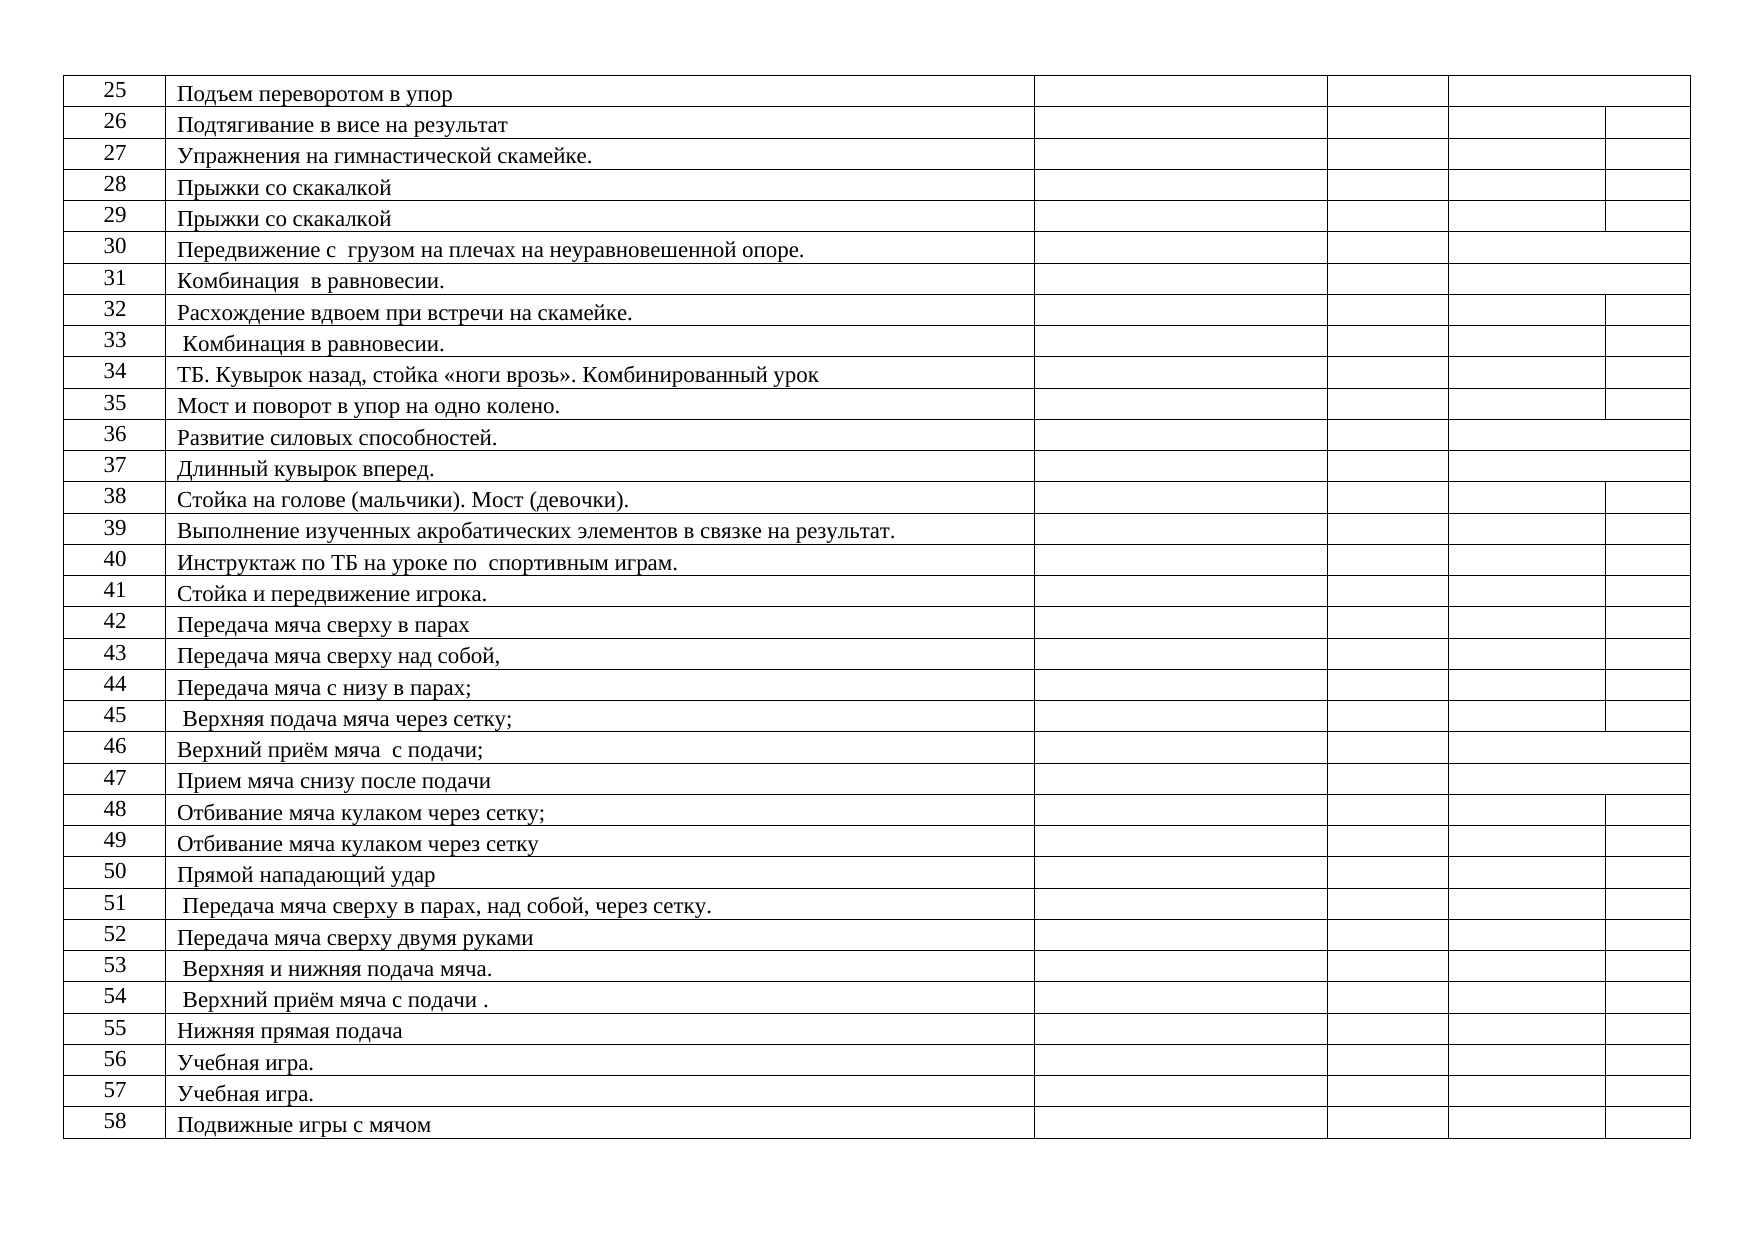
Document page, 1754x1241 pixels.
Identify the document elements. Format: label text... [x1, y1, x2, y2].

table_cell Передвижение с грузом на плечах на неуравновешенной опоре. [166, 232, 1034, 262]
table_cell [1449, 1076, 1605, 1106]
table_cell 51 [64, 889, 165, 919]
table_cell [1328, 420, 1448, 450]
table_cell [1606, 607, 1690, 637]
table_cell [1449, 889, 1605, 919]
table_cell Учебная игра. [166, 1076, 1034, 1106]
table_cell Выполнение изученных акробатических элементов в связке на результат. [166, 514, 1034, 544]
table_cell Комбинация в равновесии. [166, 326, 1034, 356]
table_cell [1035, 1076, 1327, 1106]
table_cell Прыжки со скакалкой [166, 201, 1034, 231]
table_cell Передача мяча сверху в парах, над собой, через сетку. [166, 889, 1034, 919]
table_cell 29 [64, 201, 165, 231]
table_cell [1035, 139, 1327, 169]
table_cell 30 [64, 232, 165, 262]
table_cell [1606, 514, 1690, 544]
table_cell [1328, 639, 1448, 669]
table_cell [1035, 732, 1327, 762]
table_cell [1449, 920, 1605, 950]
table_cell [1328, 951, 1448, 981]
table_cell [1328, 139, 1448, 169]
table_cell 46 [64, 732, 165, 762]
table_cell [1449, 201, 1605, 231]
table_cell [1606, 576, 1690, 606]
table_cell Верхняя и нижняя подача мяча. [166, 951, 1034, 981]
table_cell [1328, 545, 1448, 575]
table_cell 49 [64, 826, 165, 856]
table_cell [1606, 857, 1690, 887]
table_cell 52 [64, 920, 165, 950]
table_cell 42 [64, 607, 165, 637]
table_cell [1606, 889, 1690, 919]
table_cell [1328, 576, 1448, 606]
table_cell Передача мяча с низу в парах; [166, 670, 1034, 700]
table_cell [1606, 670, 1690, 700]
table_cell [1606, 201, 1690, 231]
table_cell [1328, 232, 1448, 262]
table_cell Нижняя прямая подача [166, 1014, 1034, 1044]
table_cell Стойка и передвижение игрока. [166, 576, 1034, 606]
table_cell [1328, 107, 1448, 137]
table_cell [1328, 607, 1448, 637]
table_cell [1328, 170, 1448, 200]
table_cell [1449, 545, 1605, 575]
table_cell [1035, 639, 1327, 669]
table_cell [1035, 857, 1327, 887]
table_cell [1449, 107, 1605, 137]
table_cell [166, 1107, 1034, 1137]
table_cell [1449, 420, 1690, 450]
table_cell Отбивание мяча кулаком через сетку [166, 826, 1034, 856]
table_cell 32 [64, 295, 165, 325]
table_cell [1035, 764, 1327, 794]
table_cell 56 [64, 1045, 165, 1075]
table_cell 38 [64, 482, 165, 512]
table_cell [1328, 451, 1448, 481]
table_cell [1328, 76, 1448, 106]
table_cell [1328, 857, 1448, 887]
table_cell [1035, 576, 1327, 606]
table_cell Отбивание мяча кулаком через сетку; [166, 795, 1034, 825]
table_cell 50 [64, 857, 165, 887]
table_cell [1449, 389, 1605, 419]
table_cell [1035, 607, 1327, 637]
table_cell 54 [64, 982, 165, 1012]
table_cell [1035, 951, 1327, 981]
table_cell 25 [64, 76, 165, 106]
table_cell [1606, 982, 1690, 1012]
table_cell Учебная игра. [166, 1045, 1034, 1075]
table_cell 39 [64, 514, 165, 544]
table_cell [1449, 951, 1605, 981]
table_cell [1035, 1107, 1327, 1137]
table_cell [1035, 76, 1327, 106]
table_cell [1035, 264, 1327, 294]
table_cell Прыжки со скакалкой [166, 170, 1034, 200]
table_cell [1328, 1045, 1448, 1075]
table_cell Упражнения на гимнастической скамейке. [166, 139, 1034, 169]
table_cell [1606, 795, 1690, 825]
table_cell [1328, 732, 1448, 762]
table_cell Комбинация в равновесии. [166, 264, 1034, 294]
table_cell [1328, 889, 1448, 919]
table_cell [1606, 920, 1690, 950]
table_cell [1035, 701, 1327, 731]
table_cell [1606, 701, 1690, 731]
table_cell [1606, 295, 1690, 325]
table_cell 48 [64, 795, 165, 825]
table_cell [1449, 326, 1605, 356]
table_cell [1606, 1014, 1690, 1044]
table_cell [1606, 170, 1690, 200]
table_cell [1035, 1045, 1327, 1075]
table_cell [1035, 326, 1327, 356]
table_cell [1035, 357, 1327, 387]
table_cell [1328, 201, 1448, 231]
table_cell [1449, 795, 1605, 825]
table_cell Подъем переворотом в упор [166, 76, 1034, 106]
table_cell [1328, 1107, 1448, 1137]
table_cell 28 [64, 170, 165, 200]
table_cell 37 [64, 451, 165, 481]
table_cell [1035, 1014, 1327, 1044]
table_cell 34 [64, 357, 165, 387]
table_cell Передача мяча сверху над собой, [166, 639, 1034, 669]
table_cell 31 [64, 264, 165, 294]
table_cell 26 [64, 107, 165, 137]
table_cell Передача мяча сверху двумя руками [166, 920, 1034, 950]
table_cell [1328, 920, 1448, 950]
table_cell Длинный кувырок вперед. [166, 451, 1034, 481]
table_cell Стойка на голове (мальчики). Мост (девочки). [166, 482, 1034, 512]
table_cell [1328, 764, 1448, 794]
table_cell [1035, 670, 1327, 700]
table_cell [1035, 514, 1327, 544]
table_cell [1328, 482, 1448, 512]
table_cell [1328, 357, 1448, 387]
table_cell [1449, 826, 1605, 856]
table_cell [1035, 295, 1327, 325]
table_cell [1449, 639, 1605, 669]
table_cell [1035, 389, 1327, 419]
table_cell [1449, 232, 1690, 262]
table_cell [1328, 982, 1448, 1012]
table_cell [1328, 295, 1448, 325]
table_cell [1449, 857, 1605, 887]
table_cell Прием мяча снизу после подачи [166, 764, 1034, 794]
table_cell Верхняя подача мяча через сетку; [166, 701, 1034, 731]
table_cell 33 [64, 326, 165, 356]
table_cell [1606, 482, 1690, 512]
table_cell Расхождение вдвоем при встречи на скамейке. [166, 295, 1034, 325]
table_cell [1328, 264, 1448, 294]
table_cell [1449, 670, 1605, 700]
table_cell [1328, 795, 1448, 825]
table_cell [1035, 232, 1327, 262]
table_cell [1328, 326, 1448, 356]
table_cell 57 [64, 1076, 165, 1106]
table_cell [1449, 295, 1605, 325]
table_cell [1606, 639, 1690, 669]
table_cell [1449, 264, 1690, 294]
table_cell [1035, 201, 1327, 231]
table_cell [1035, 982, 1327, 1012]
table_cell [1035, 170, 1327, 200]
table_cell [1449, 576, 1605, 606]
table_cell [1449, 701, 1605, 731]
table_cell [1328, 826, 1448, 856]
table_cell Мост и поворот в упор на одно колено. [166, 389, 1034, 419]
table_cell 58 [64, 1107, 165, 1137]
table_cell [1606, 826, 1690, 856]
table_cell [1449, 357, 1605, 387]
table_cell [1606, 1076, 1690, 1106]
table_cell [1035, 826, 1327, 856]
table_cell 40 [64, 545, 165, 575]
table_cell [1606, 1045, 1690, 1075]
table_cell [1606, 357, 1690, 387]
table_cell 43 [64, 639, 165, 669]
table_cell [1606, 139, 1690, 169]
table_cell Прямой нападающий удар [166, 857, 1034, 887]
table_cell 47 [64, 764, 165, 794]
table_cell Развитие силовых способностей. [166, 420, 1034, 450]
table_cell [1328, 389, 1448, 419]
table_cell Верхний приём мяча с подачи; [166, 732, 1034, 762]
table_cell Подтягивание в висе на результат [166, 107, 1034, 137]
table_cell [1328, 1014, 1448, 1044]
table_cell [1449, 1045, 1605, 1075]
table_cell [1035, 107, 1327, 137]
table_cell [1449, 607, 1605, 637]
table_cell 41 [64, 576, 165, 606]
table_cell [1328, 670, 1448, 700]
table_cell 44 [64, 670, 165, 700]
table_cell [1035, 920, 1327, 950]
table_cell Передача мяча сверху в парах [166, 607, 1034, 637]
table_cell 53 [64, 951, 165, 981]
table_cell [1449, 139, 1605, 169]
table_cell ТБ. Кувырок назад, стойка «ноги врозь». Комбинированный урок [166, 357, 1034, 387]
table_cell [1449, 982, 1605, 1012]
table_cell [1328, 701, 1448, 731]
table_cell [1449, 514, 1605, 544]
table_cell 55 [64, 1014, 165, 1044]
table_cell [1449, 482, 1605, 512]
table_cell [1449, 451, 1690, 481]
table_cell [1449, 1107, 1605, 1137]
table_cell [1328, 514, 1448, 544]
table_cell [1035, 420, 1327, 450]
table_cell [1449, 170, 1605, 200]
table_cell [1035, 889, 1327, 919]
table_cell [1328, 1076, 1448, 1106]
table_cell [1035, 795, 1327, 825]
table_cell [1449, 76, 1690, 106]
table_cell [1606, 326, 1690, 356]
table_cell 35 [64, 389, 165, 419]
table_cell 27 [64, 139, 165, 169]
table_cell Инструктаж по ТБ на уроке по спортивным играм. [166, 545, 1034, 575]
table_cell [1606, 951, 1690, 981]
table_cell [1035, 482, 1327, 512]
table_cell [1606, 107, 1690, 137]
table_cell [1035, 451, 1327, 481]
table_cell 45 [64, 701, 165, 731]
table_cell [1035, 545, 1327, 575]
table_cell [1606, 389, 1690, 419]
table_cell Верхний приём мяча с подачи . [166, 982, 1034, 1012]
table_cell [1606, 1107, 1690, 1137]
table_cell 36 [64, 420, 165, 450]
table_cell [1449, 764, 1690, 794]
table_cell [1449, 732, 1690, 762]
table_cell [1606, 545, 1690, 575]
table_cell [1449, 1014, 1605, 1044]
